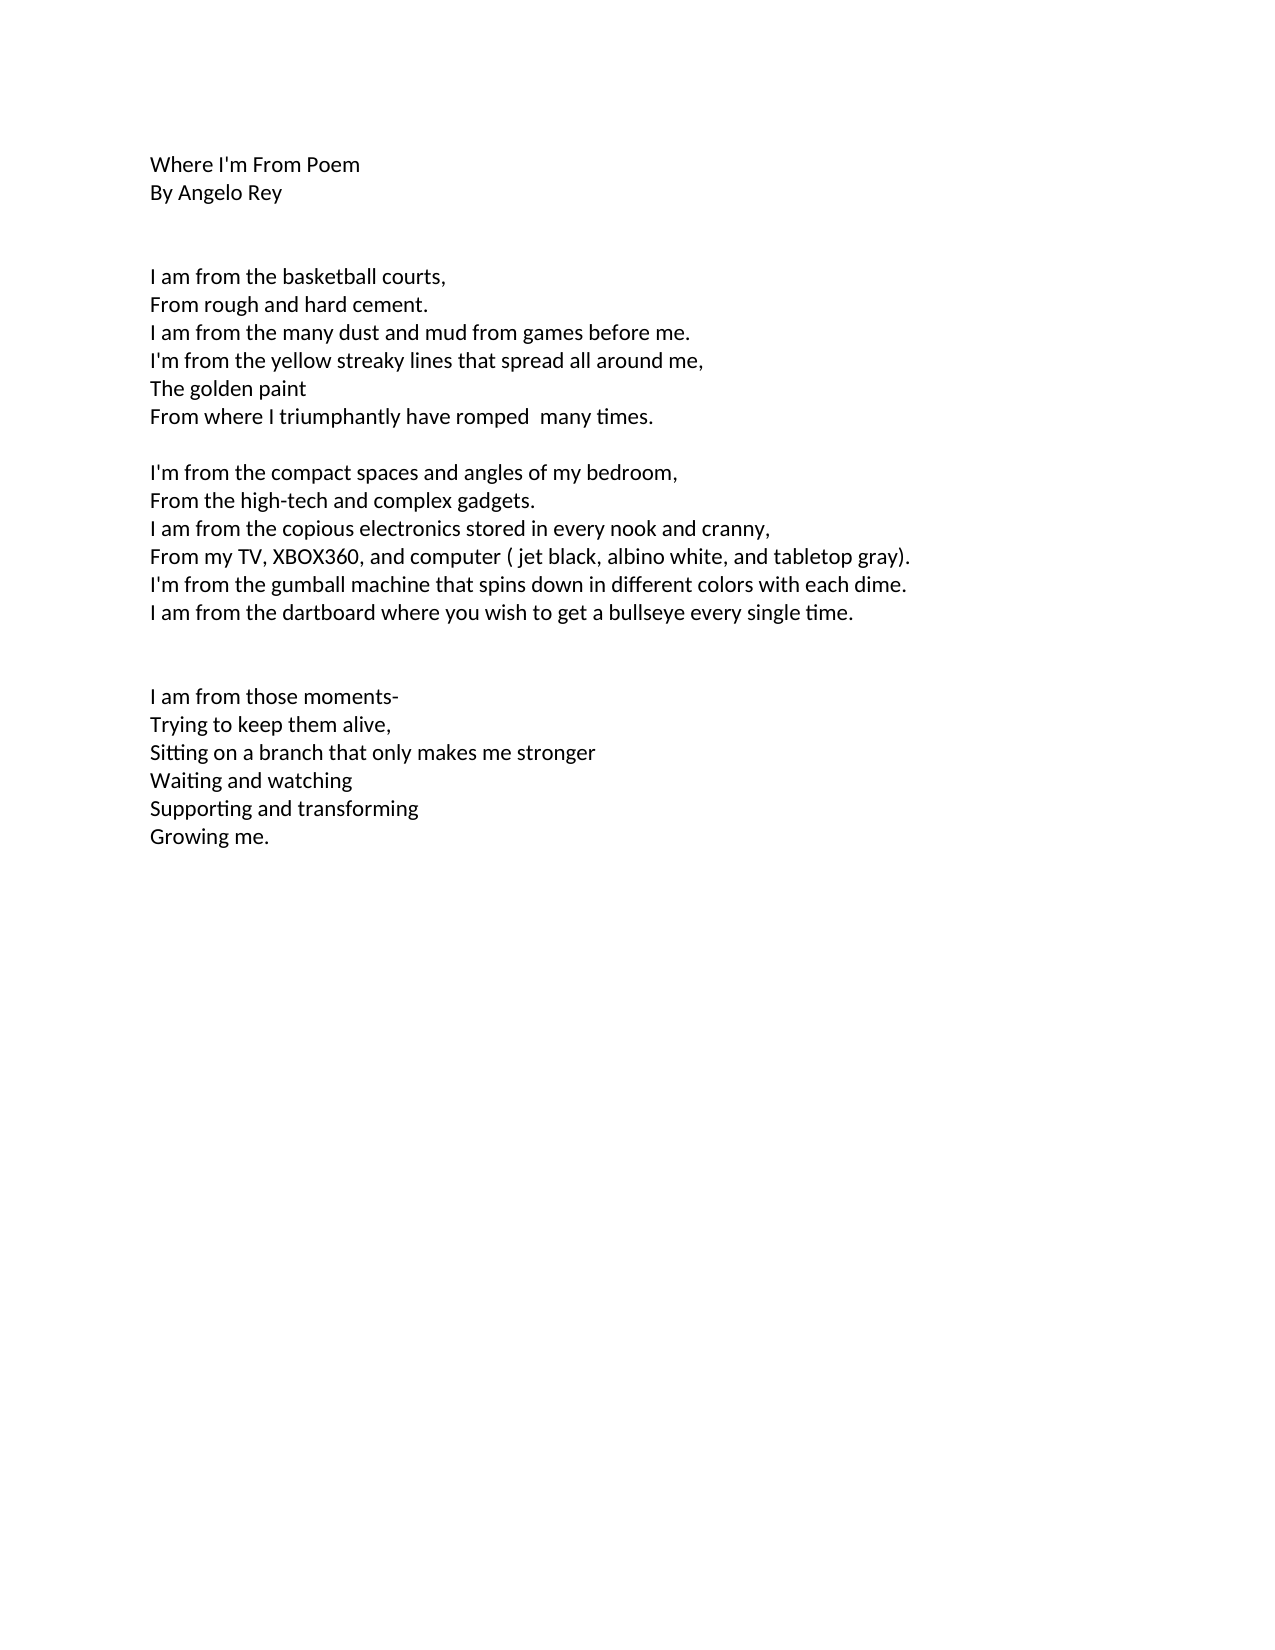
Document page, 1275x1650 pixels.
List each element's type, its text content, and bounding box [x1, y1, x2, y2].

text Waiting and watching [150, 766, 1125, 794]
text Growing me. [150, 822, 1125, 851]
text Where I'm From Poem By Angelo Rey I am from the basketball courts, From rough and hard cement. I am from the many dust and mud from games before me. I'm from the yellow streaky lines that spread all around me, The golden paint From where I triumphantly have romped many times. I'm from the compact spaces and angles of my bedroom, From the high-tech and complex gadgets. I am from the copious electronics stored in every nook and cranny, From my TV, XBOX360, and computer ( jet black, albino white, and tabletop gray). I'm from the gumball machine that spins down in different colors with each dime. I am from the dartboard where you wish to get a bullseye every single time. I am from those moments- Trying to keep them alive, Sitting on a branch that only makes me stronger [150, 150, 1125, 766]
text Supporting and transforming [150, 794, 1125, 822]
